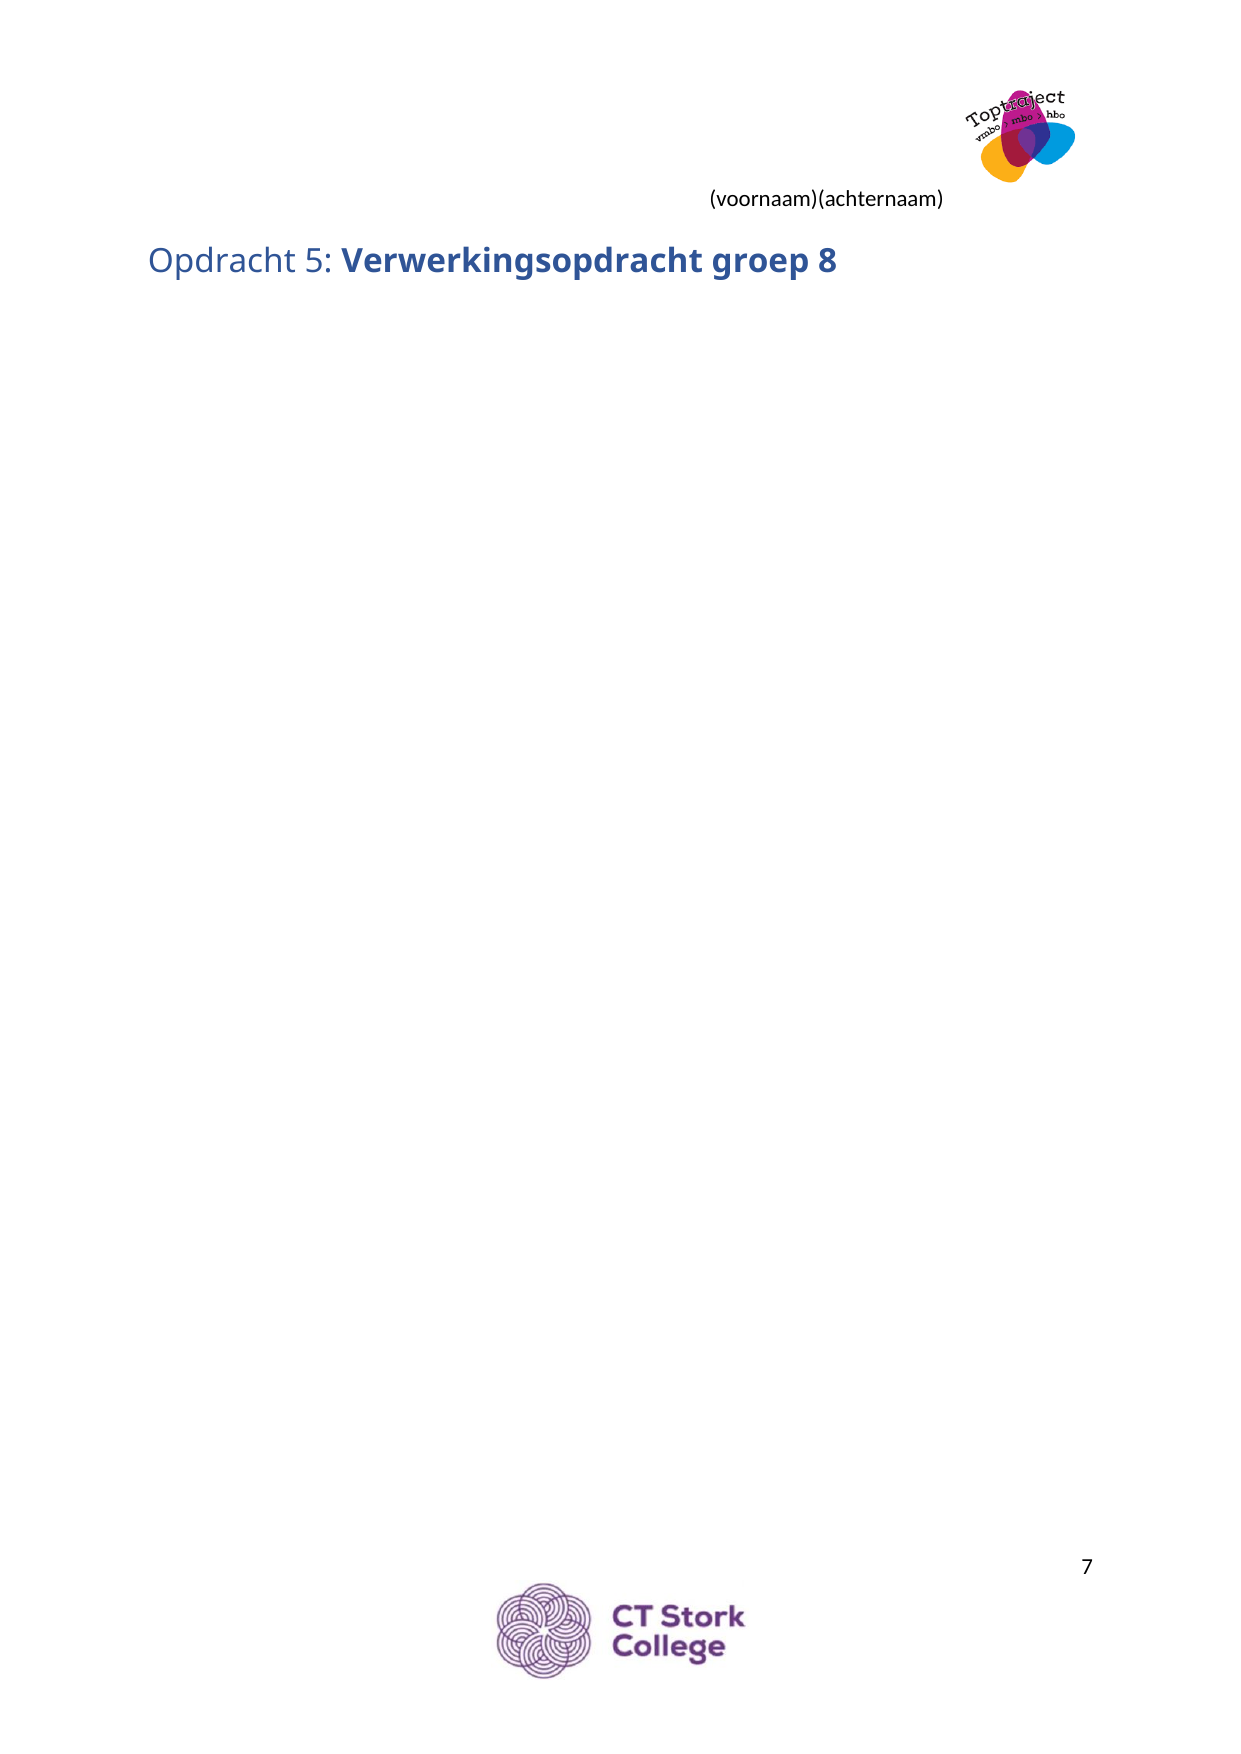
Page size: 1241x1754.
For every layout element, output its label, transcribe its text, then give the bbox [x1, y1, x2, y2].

picture [491, 1580, 750, 1681]
subtitle Opdracht 5: Verwerkingsopdracht groep 8 [148, 237, 1093, 283]
picture [943, 73, 1093, 207]
